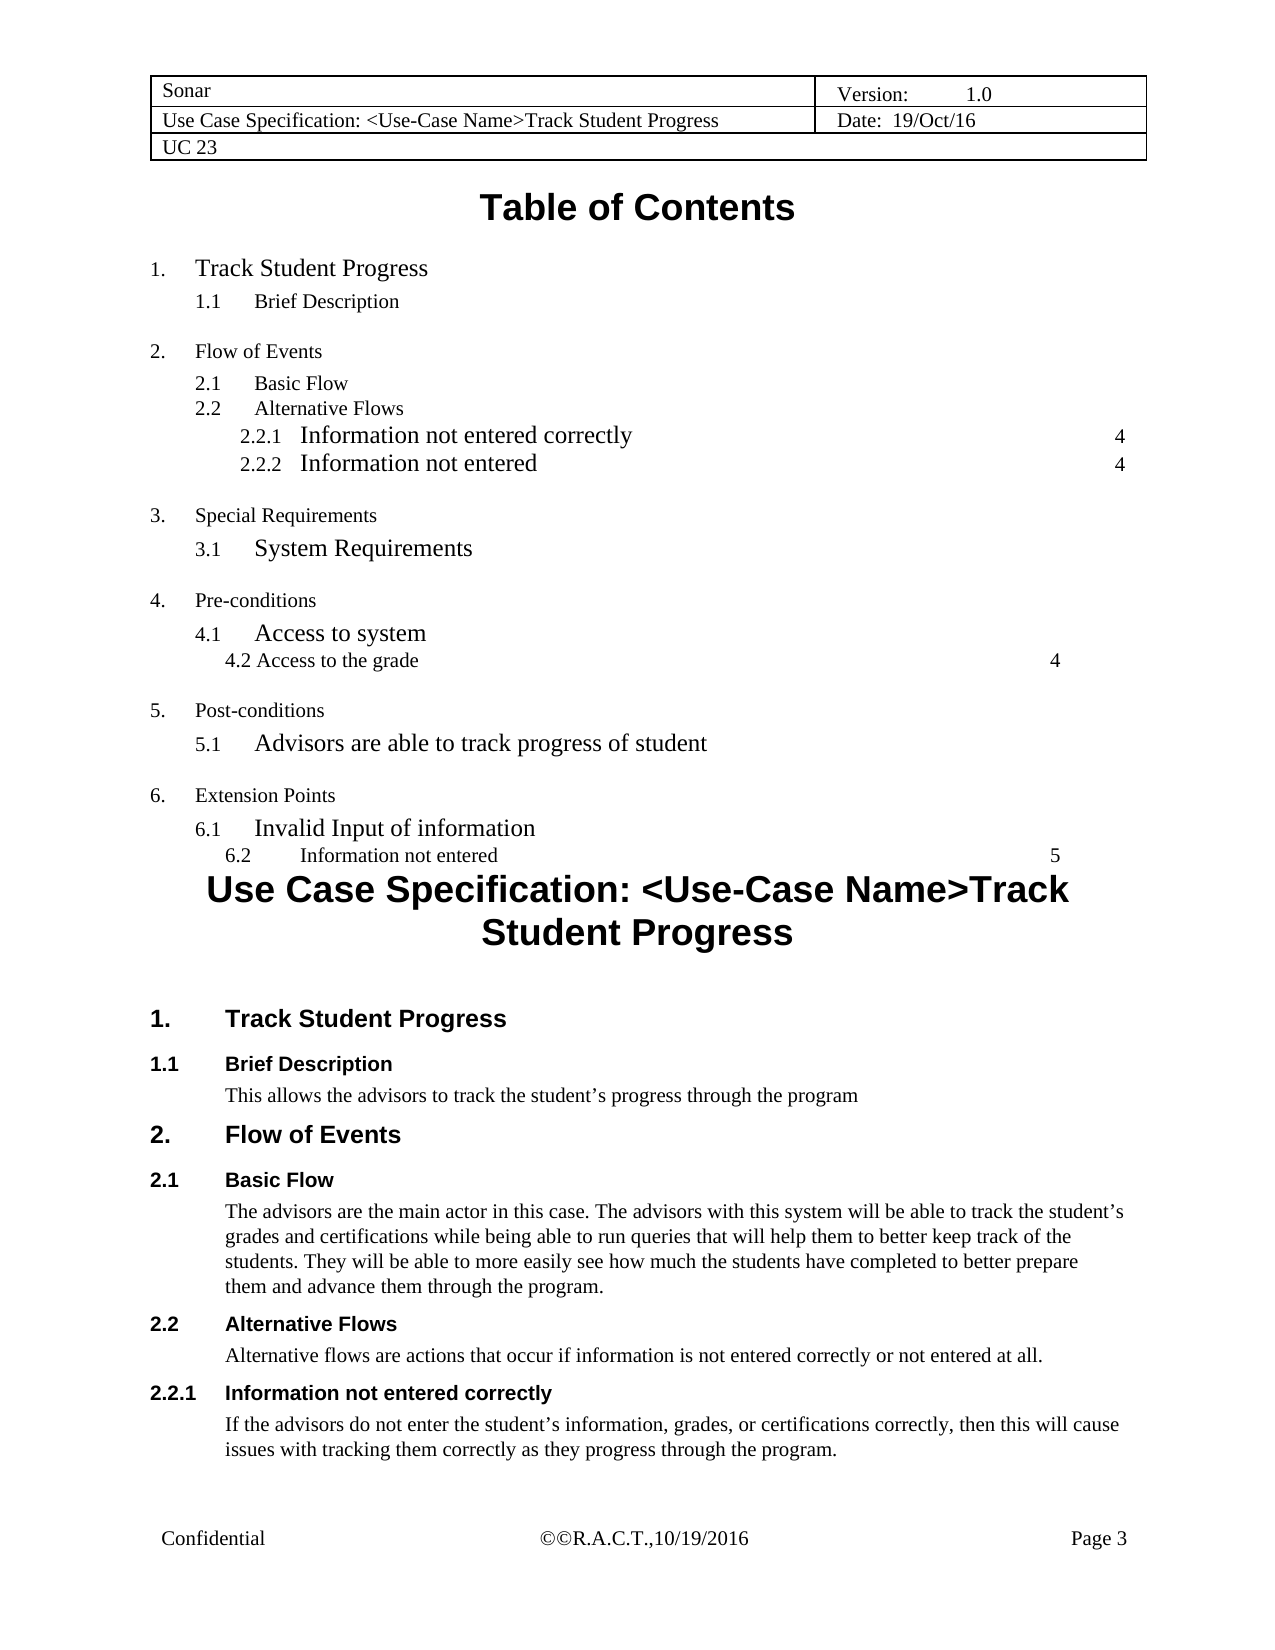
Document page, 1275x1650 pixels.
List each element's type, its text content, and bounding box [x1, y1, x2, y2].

subtitle Track Student Progress [150, 1003, 1125, 1032]
subtitle Basic Flow [150, 1167, 1125, 1192]
subtitle Information not entered correctly [150, 1380, 1125, 1405]
text 5.1 Advisors are able to track progress of student 4 [195, 728, 1050, 757]
text 2.2.2 Information not entered 4 [240, 448, 1125, 477]
text 3. Special Requirements 4 [150, 502, 1050, 527]
title Track Student Progress [150, 867, 1125, 953]
text 2.2.1 Information not entered correctly 4 [240, 420, 1125, 448]
text If the advisors do not enter the student’s information, grades, or certifications correctly, then this will cause issues with tracking them correctly as they progress through the program. [225, 1411, 1125, 1461]
text 2.2 Alternative Flows 4 [195, 395, 1050, 420]
text 4.2 Access to the grade 4 [150, 647, 1125, 672]
text 5. Post-conditions 4 [150, 697, 1050, 722]
text 4.1 Access to system 4 [195, 618, 1050, 647]
text 4. Pre-conditions 4 [150, 587, 1050, 612]
text 6.1 Invalid Input of information 5 [195, 813, 1050, 842]
subtitle Flow of Events [150, 1120, 1125, 1148]
text The advisors are the main actor in this case. The advisors with this system will be able to track the student’s grades and certifications while being able to run queries that will help them to better keep track of the students. They will be able to more easily see how much the students have completed to better prepare them and advance them through the program. [225, 1198, 1125, 1298]
text 6. Extension Points 5 [150, 782, 1050, 807]
text 2.1 Basic Flow 4 [195, 370, 1050, 395]
text 2. Flow of Events 4 [150, 338, 1050, 363]
text 3.1 System Requirements 4 [195, 533, 1050, 562]
subtitle Brief Description [150, 1051, 1125, 1076]
text This allows the advisors to track the student’s progress through the program [225, 1082, 1125, 1107]
title Table of Contents [150, 185, 1125, 228]
text 1. Track Student Progress 4 [150, 253, 1050, 282]
text 6.2 Information not entered 5 [150, 842, 1125, 867]
text Alternative flows are actions that occur if information is not entered correctly or not entered at all. [225, 1342, 1125, 1367]
text 1.1 Brief Description 4 [195, 288, 1050, 313]
subtitle Alternative Flows [150, 1311, 1125, 1336]
